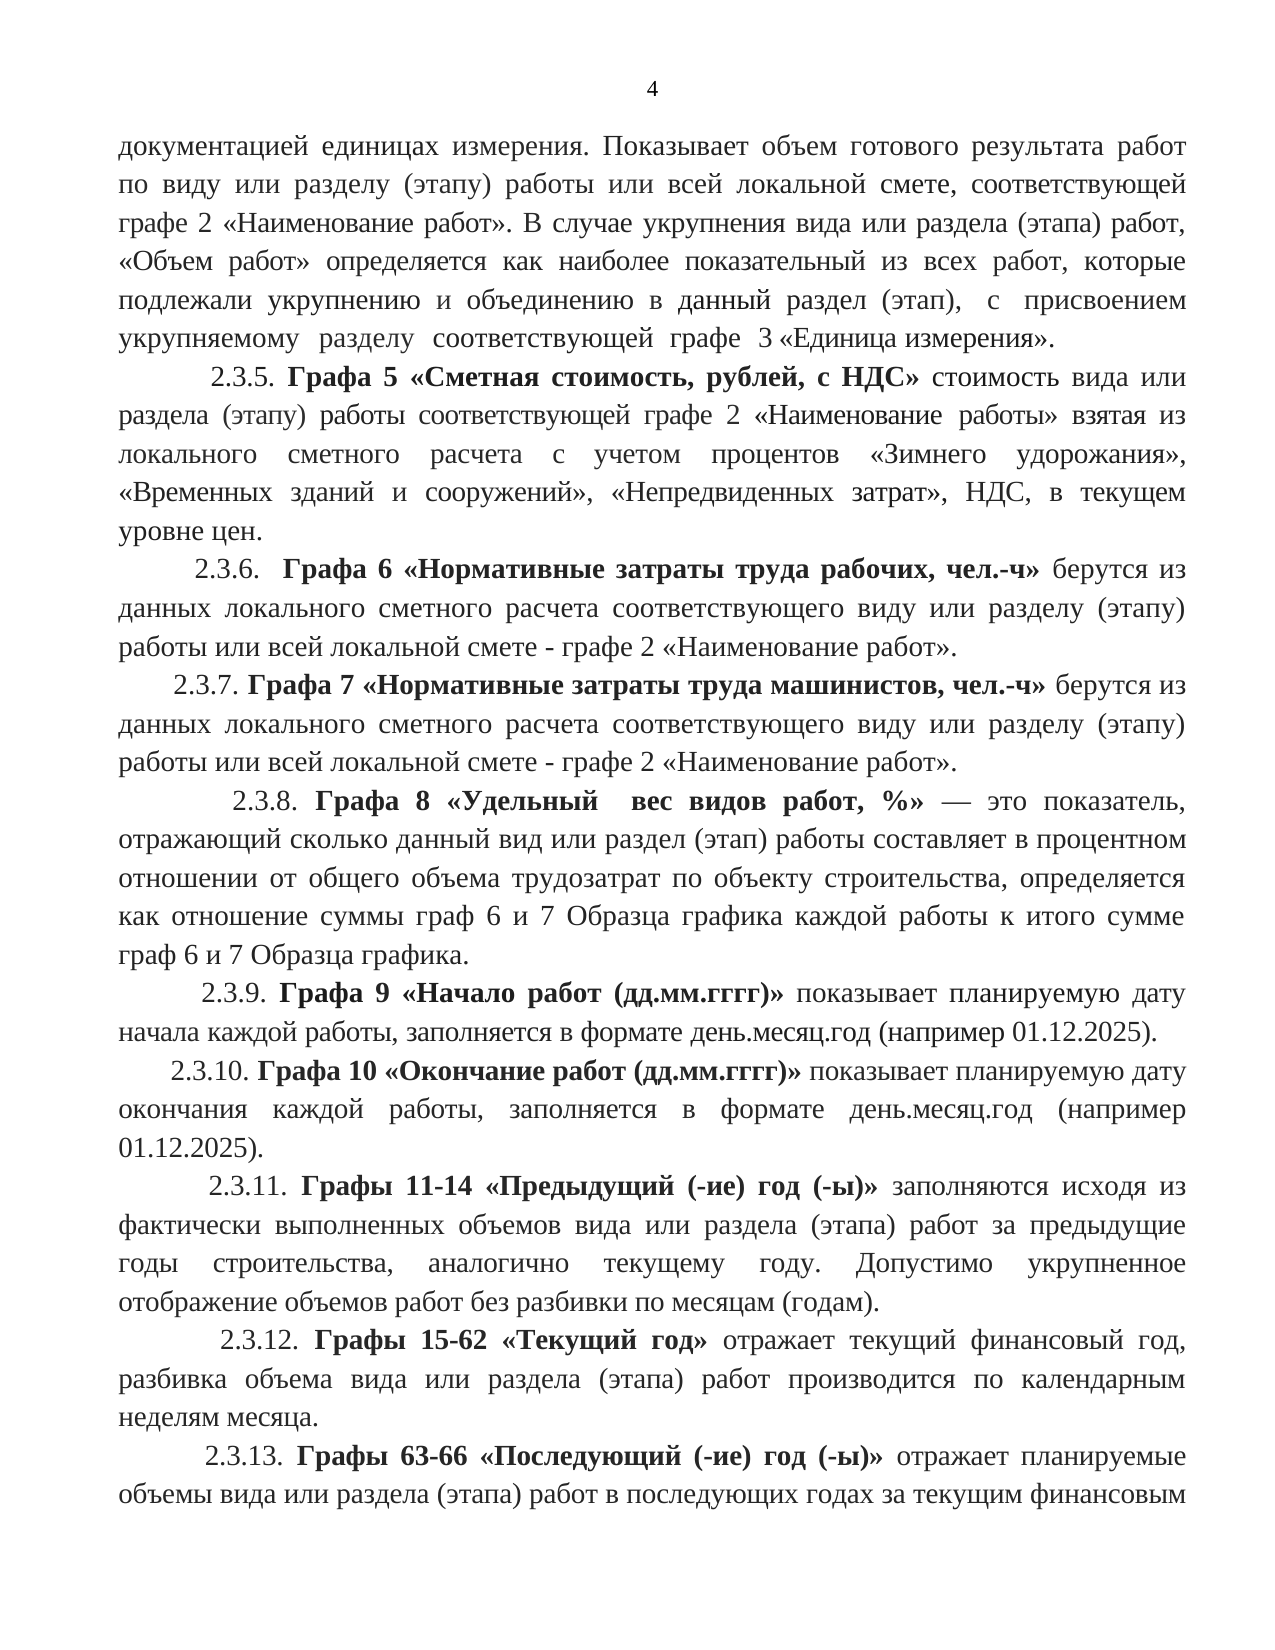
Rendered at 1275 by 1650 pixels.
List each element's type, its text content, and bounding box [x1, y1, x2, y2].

text 2.3.12. Графы 15-62 «Текущий год» отражает текущий финансовый год, разбивка объема вида или раздела (этапа) работ производится по календарным неделям месяца. [118, 1322, 1186, 1433]
text 2.3.10. Гpaфa 10 «Окончание работ (дд.мм.гггг)» показывает планируемую дату окончания каждой работы, заполняется в формате день.месяц.год (например 01.12.2025). [118, 1053, 1186, 1163]
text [118, 128, 1186, 354]
text 2.3.5. Графа 5 «Сметная стоимость, рублей, с НДС» стоимость вида или раздела (этапу) работы соответствующей графе 2 «Наименование работы» взятая из локального сметного расчета с учетом процентов «Зимнего удорожания», «Временных зданий и сооружений», «Непредвиденных затрат», НДС, в текущем уровне цен. [118, 359, 1186, 547]
text 2.3.8. Графа 8 «Удельный вес видов работ, %» — это показатель, отражающий сколько данный вид или раздел (этап) работы составляет в процентном отношении от общего объема трудозатрат по объекту строительства, определяется как отношение суммы граф 6 и 7 Образца графика каждой работы к итого сумме граф 6 и 7 Образца графика. [118, 783, 1186, 971]
text 2.3.6. Графа 6 «Нормативные затраты труда рабочих, чел.-ч» берутся из данных локального сметного расчета соответствующего виду или разделу (этапу) работы или всей локальной смете - графе 2 «Наименование работ». [118, 552, 1186, 662]
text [118, 1438, 1186, 1510]
text 2.3.9. Графа 9 «Начало работ (дд.мм.гггг)» показывает планируемую дату начала каждой работы, заполняется в формате день.месяц.год (например 01.12.2025). [118, 976, 1186, 1048]
text 2.3.11. Графы 11-14 «Предыдущий (-ие) год (-ы)» заполняются исходя из фактически выполненных объемов вида или раздела (этапа) работ за предыдущие годы строительства, аналогично текущему году. Допустимо укрупненное отображение объемов работ без разбивки по месяцам (годам). [118, 1168, 1186, 1317]
text 2.3.7. Графа 7 «Нормативные затраты труда машинистов, чел.-ч» берутся из данных локального сметного расчета соответствующего виду или разделу (этапу) работы или всей локальной смете - графе 2 «Наименование работ». [118, 667, 1186, 778]
